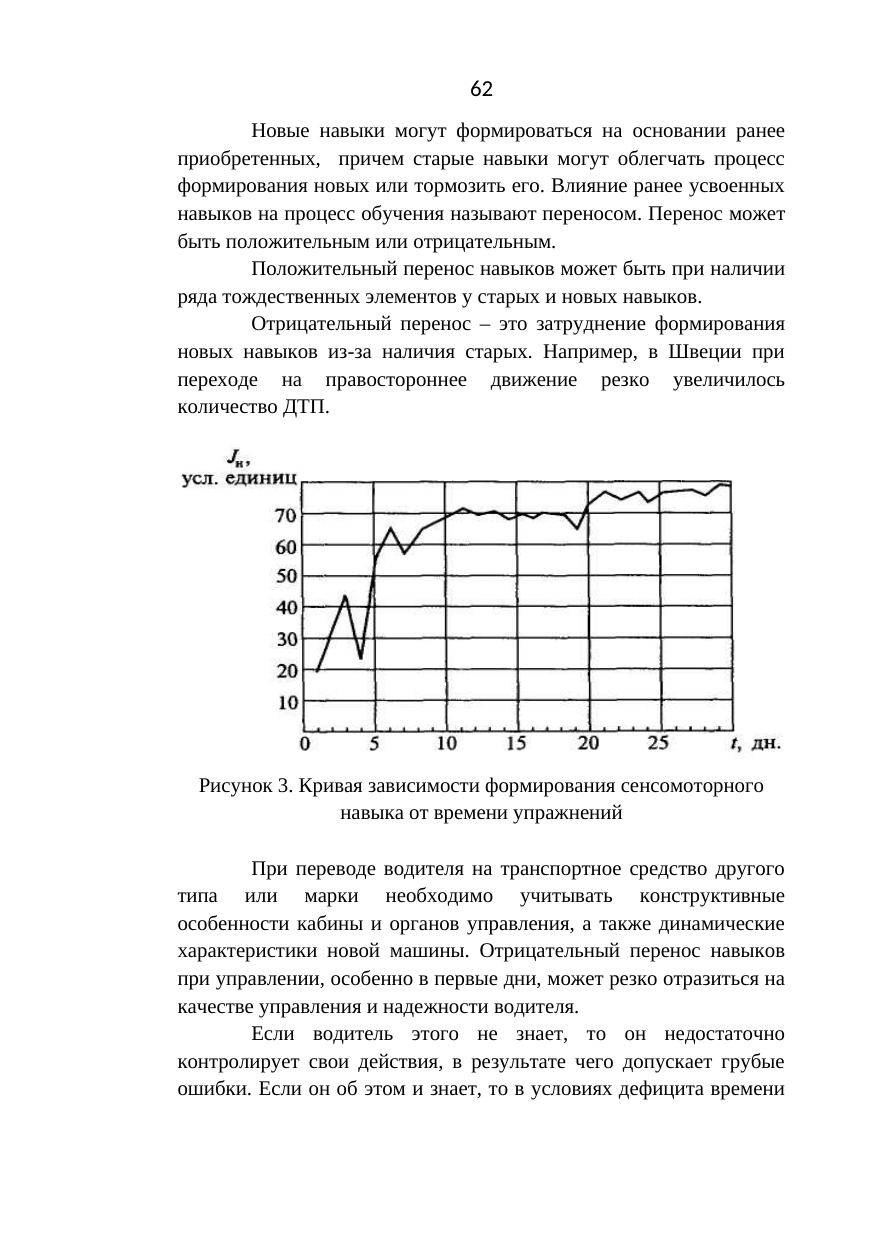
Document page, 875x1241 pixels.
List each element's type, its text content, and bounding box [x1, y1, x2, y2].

text При переводе водителя на транспортное средство другого типа или марки необходимо учитывать конструктивные особенности кабины и органов управления, а также динамические характеристики новой машины. Отрицательный перенос навыков при управлении, особенно в первые дни, может резко отразиться на качестве управления и надежности водителя. [177, 856, 786, 1018]
picture [177, 421, 786, 759]
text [177, 1021, 786, 1100]
text Положительный перенос навыков может быть при наличии ряда тождественных элементов у старых и новых навыков. [177, 256, 786, 308]
text Рисунок 3. Кривая зависимости формирования сенсомоторного навыка от времени упражнений [177, 773, 786, 824]
text Отрицательный перенос – это затруднение формирования новых навыков из-за наличия старых. Например, в Швеции при переходе на правостороннее движение резко увеличилось количество ДТП. [177, 311, 786, 418]
text Новые навыки могут формироваться на основании ранее приобретенных, причем старые навыки могут облегчать процесс формирования новых или тормозить его. Влияние ранее усвоенных навыков на процесс обучения называют переносом. Перенос может быть положительным или отрицательным. [177, 118, 786, 253]
